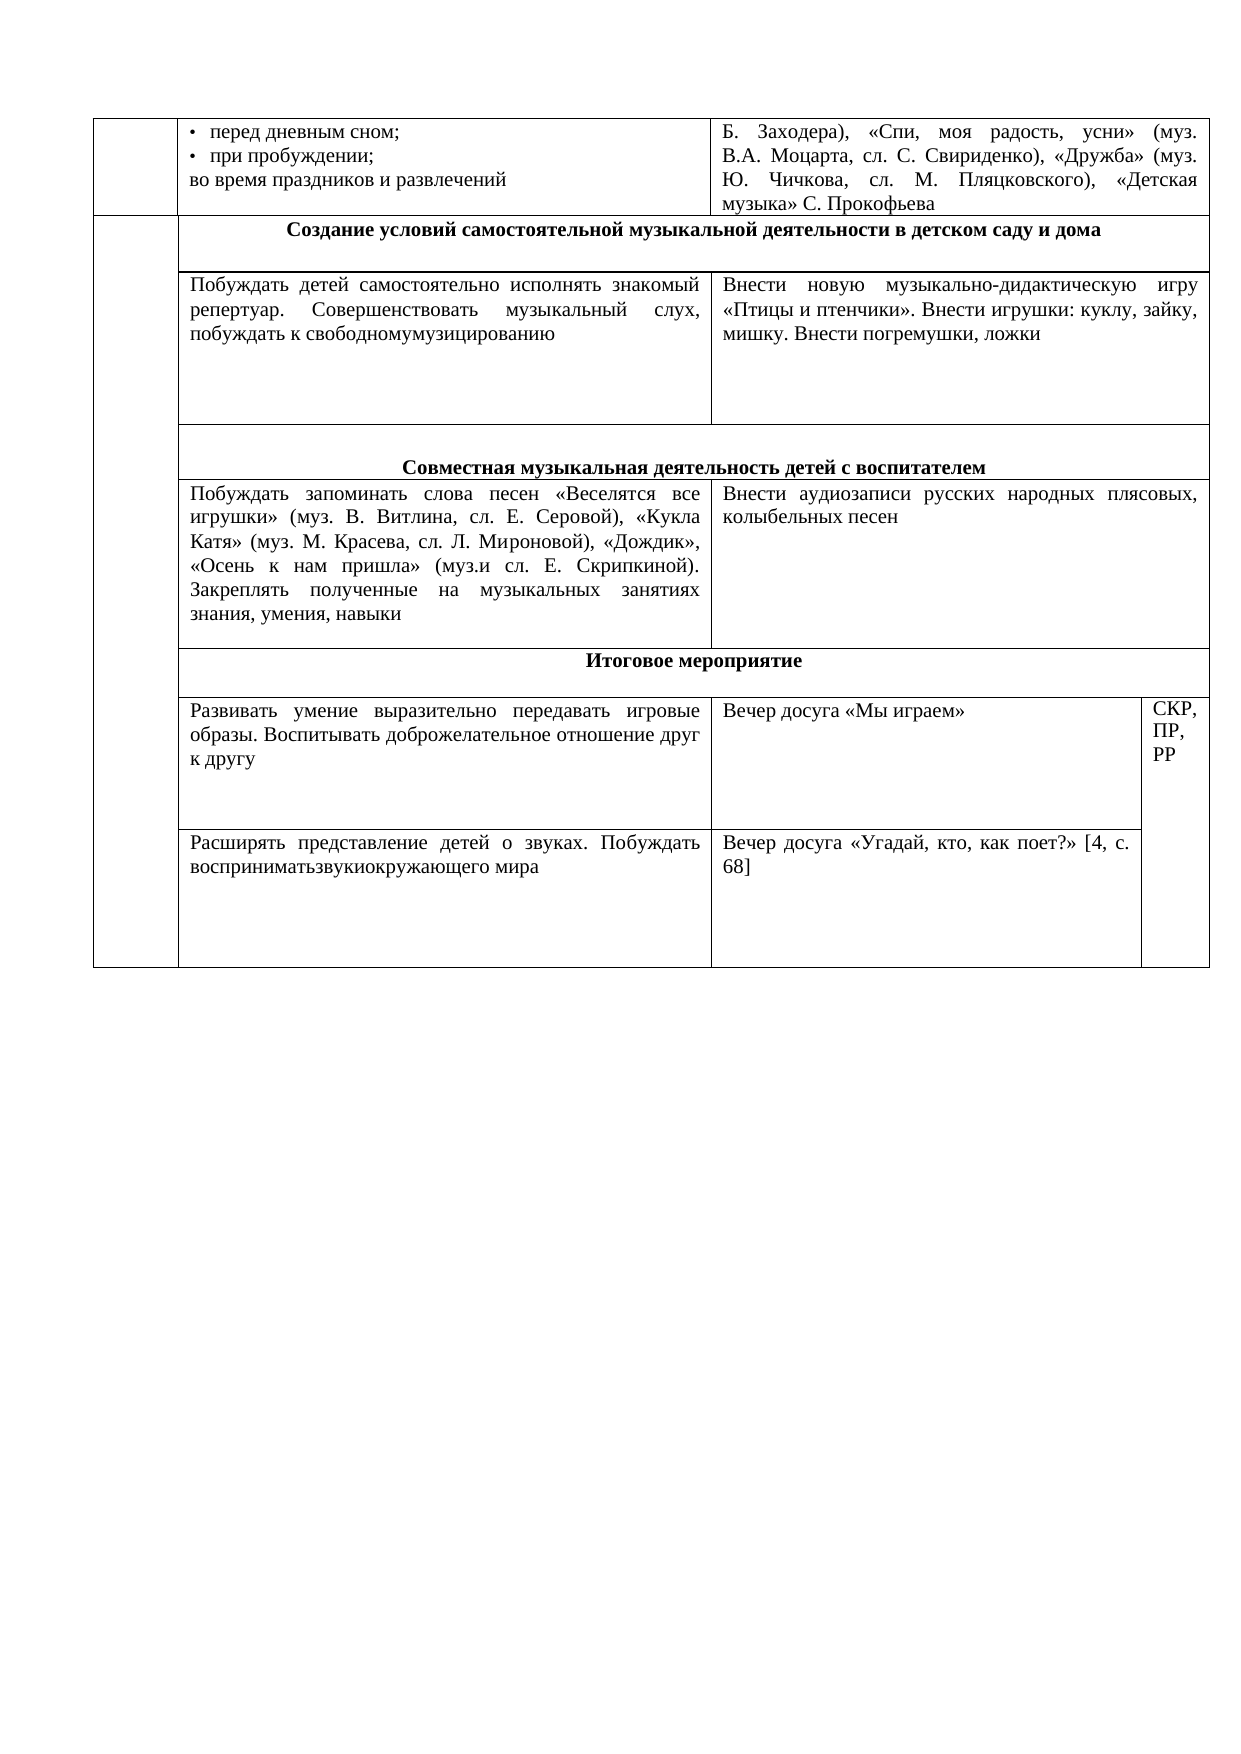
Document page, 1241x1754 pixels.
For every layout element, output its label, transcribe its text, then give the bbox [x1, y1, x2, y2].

table_cell Совместная музыкальная деятельность детей с воспитателем [179, 425, 1209, 479]
table_cell СКР, ПР, РР [1142, 698, 1209, 967]
table_cell Внести аудиозаписи русских народных плясовых, колыбельных песен [712, 480, 1209, 647]
table_cell Итоговое мероприятие [179, 649, 1209, 697]
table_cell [711, 119, 1209, 215]
table_cell Создание условий самостоятельной музыкальной деятельности в детском саду и дома [179, 216, 1209, 271]
table_cell Вечер досуга «Угадай, кто, как поет?» [4, с. 68] [712, 830, 1141, 967]
table_cell Расширять представление детей о звуках. Побуждать восприниматьзвукиокружающего мира [179, 830, 711, 967]
table_cell Внести новую музыкально-дидактическую игру «Птицы и птенчики». Внести игрушки: куклу, зайку, мишку. Внести погремушки, ложки [712, 273, 1209, 424]
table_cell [178, 119, 710, 215]
table_cell Вечер досуга «Мы играем» [712, 698, 1141, 829]
table_cell [94, 216, 178, 967]
table_cell Развивать умение выразительно передавать игровые образы. Воспитывать доброжелательное отношение друг к другу [179, 698, 711, 829]
table_cell Побуждать запоминать слова песен «Веселятся все игрушки» (муз. В. Витлина, сл. Е. Серовой), «Кукла Катя» (муз. М. Красева, сл. Л. Мироновой), «Дождик», «Осень к нам пришла» (муз.и сл. Е. Скрипкиной). Закреплять полученные на музыкальных занятиях знания, умения, навыки [179, 480, 711, 647]
table_cell Побуждать детей самостоятельно исполнять знакомый репертуар. Совершенствовать музыкальный слух, побуждать к свободномумузицированию [179, 273, 711, 424]
